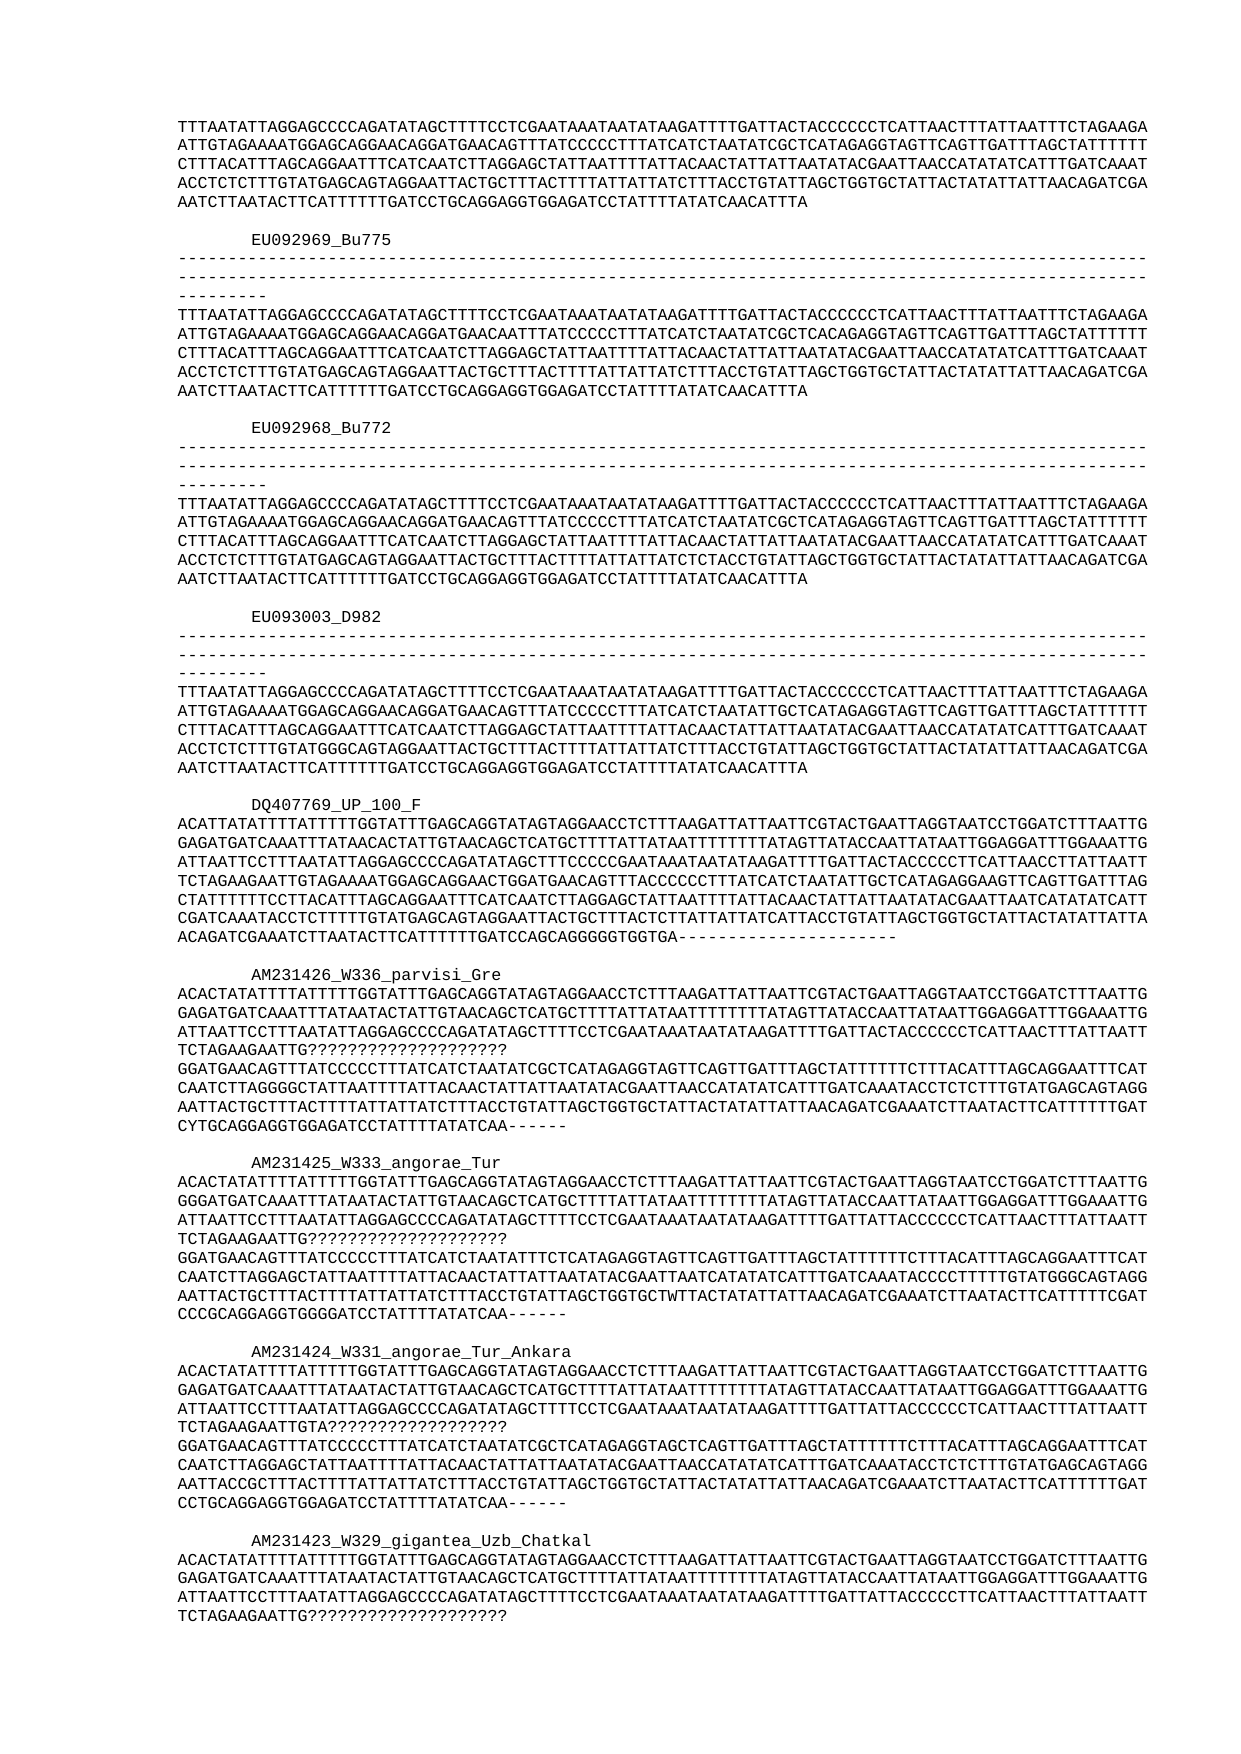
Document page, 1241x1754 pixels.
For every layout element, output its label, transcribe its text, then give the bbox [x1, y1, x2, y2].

text EU092968_Bu772 -----------------------------------------------------------------------------------------------------------------------------------------------------------------------------------------------------------TTTAATATTAGGAGCCCCAGATATAGCTTTTCCTCGAATAAATAATATAAGATTTTGATTACTACCCCCCTCATTAACTTTATTAATTTCTAGAAGAATTGTAGAAAATGGAGCAGGAACAGGATGAACAGTTTATCCCCCTTTATCATCTAATATCGCTCATAGAGGTAGTTCAGTTGATTTAGCTATTTTTTCTTTACATTTAGCAGGAATTTCATCAATCTTAGGAGCTATTAATTTTATTACAACTATTATTAATATACGAATTAACCATATATCATTTGATCAAATACCTCTCTTTGTATGAGCAGTAGGAATTACTGCTTTACTTTTATTATTATCTCTACCTGTATTAGCTGGTGCTATTACTATATTATTAACAGATCGAAATCTTAATACTTCATTTTTTGATCCTGCAGGAGGTGGAGATCCTATTTTATATCAACATTTA [177, 420, 1152, 589]
text DQ407769_UP_100_F ACATTATATTTTATTTTTGGTATTTGAGCAGGTATAGTAGGAACCTCTTTAAGATTATTAATTCGTACTGAATTAGGTAATCCTGGATCTTTAATTGGAGATGATCAAATTTATAACACTATTGTAACAGCTCATGCTTTTATTATAATTTTTTTTATAGTTATACCAATTATAATTGGAGGATTTGGAAATTGATTAATTCCTTTAATATTAGGAGCCCCAGATATAGCTTTCCCCCGAATAAATAATATAAGATTTTGATTACTACCCCCTTCATTAACCTTATTAATTTCTAGAAGAATTGTAGAAAATGGAGCAGGAACTGGATGAACAGTTTACCCCCCTTTATCATCTAATATTGCTCATAGAGGAAGTTCAGTTGATTTAGCTATTTTTTCCTTACATTTAGCAGGAATTTCATCAATCTTAGGAGCTATTAATTTTATTACAACTATTATTAATATACGAATTAATCATATATCATTCGATCAAATACCTCTTTTTGTATGAGCAGTAGGAATTACTGCTTTACTCTTATTATTATCATTACCTGTATTAGCTGGTGCTATTACTATATTATTAACAGATCGAAATCTTAATACTTCATTTTTTGATCCAGCAGGGGGTGGTGA---------------------- [177, 797, 1152, 948]
text AM231424_W331_angorae_Tur_Ankara ACACTATATTTTATTTTTGGTATTTGAGCAGGTATAGTAGGAACCTCTTTAAGATTATTAATTCGTACTGAATTAGGTAATCCTGGATCTTTAATTGGAGATGATCAAATTTATAATACTATTGTAACAGCTCATGCTTTTATTATAATTTTTTTTATAGTTATACCAATTATAATTGGAGGATTTGGAAATTGATTAATTCCTTTAATATTAGGAGCCCCAGATATAGCTTTTCCTCGAATAAATAATATAAGATTTTGATTATTACCCCCCTCATTAACTTTATTAATTTCTAGAAGAATTGTA??????????????????GGATGAACAGTTTATCCCCCTTTATCATCTAATATCGCTCATAGAGGTAGCTCAGTTGATTTAGCTATTTTTTCTTTACATTTAGCAGGAATTTCATCAATCTTAGGAGCTATTAATTTTATTACAACTATTATTAATATACGAATTAACCATATATCATTTGATCAAATACCTCTCTTTGTATGAGCAGTAGGAATTACCGCTTTACTTTTATTATTATCTTTACCTGTATTAGCTGGTGCTATTACTATATTATTAACAGATCGAAATCTTAATACTTCATTTTTTGATCCTGCAGGAGGTGGAGATCCTATTTTATATCAA------ [177, 1344, 1152, 1513]
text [177, 1532, 1152, 1626]
text AM231426_W336_parvisi_Gre ACACTATATTTTATTTTTGGTATTTGAGCAGGTATAGTAGGAACCTCTTTAAGATTATTAATTCGTACTGAATTAGGTAATCCTGGATCTTTAATTGGAGATGATCAAATTTATAATACTATTGTAACAGCTCATGCTTTTATTATAATTTTTTTTATAGTTATACCAATTATAATTGGAGGATTTGGAAATTGATTAATTCCTTTAATATTAGGAGCCCCAGATATAGCTTTTCCTCGAATAAATAATATAAGATTTTGATTACTACCCCCCTCATTAACTTTATTAATTTCTAGAAGAATTG????????????????????GGATGAACAGTTTATCCCCCTTTATCATCTAATATCGCTCATAGAGGTAGTTCAGTTGATTTAGCTATTTTTTCTTTACATTTAGCAGGAATTTCATCAATCTTAGGGGCTATTAATTTTATTACAACTATTATTAATATACGAATTAACCATATATCATTTGATCAAATACCTCTCTTTGTATGAGCAGTAGGAATTACTGCTTTACTTTTATTATTATCTTTACCTGTATTAGCTGGTGCTATTACTATATTATTAACAGATCGAAATCTTAATACTTCATTTTTTGATCYTGCAGGAGGTGGAGATCCTATTTTATATCAA------ [177, 967, 1152, 1136]
text EU092969_Bu775 -----------------------------------------------------------------------------------------------------------------------------------------------------------------------------------------------------------TTTAATATTAGGAGCCCCAGATATAGCTTTTCCTCGAATAAATAATATAAGATTTTGATTACTACCCCCCTCATTAACTTTATTAATTTCTAGAAGAATTGTAGAAAATGGAGCAGGAACAGGATGAACAATTTATCCCCCTTTATCATCTAATATCGCTCACAGAGGTAGTTCAGTTGATTTAGCTATTTTTTCTTTACATTTAGCAGGAATTTCATCAATCTTAGGAGCTATTAATTTTATTACAACTATTATTAATATACGAATTAACCATATATCATTTGATCAAATACCTCTCTTTGTATGAGCAGTAGGAATTACTGCTTTACTTTTATTATTATCTTTACCTGTATTAGCTGGTGCTATTACTATATTATTAACAGATCGAAATCTTAATACTTCATTTTTTGATCCTGCAGGAGGTGGAGATCCTATTTTATATCAACATTTA [177, 231, 1152, 401]
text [177, 118, 1152, 212]
text EU093003_D982 -----------------------------------------------------------------------------------------------------------------------------------------------------------------------------------------------------------TTTAATATTAGGAGCCCCAGATATAGCTTTTCCTCGAATAAATAATATAAGATTTTGATTACTACCCCCCTCATTAACTTTATTAATTTCTAGAAGAATTGTAGAAAATGGAGCAGGAACAGGATGAACAGTTTATCCCCCTTTATCATCTAATATTGCTCATAGAGGTAGTTCAGTTGATTTAGCTATTTTTTCTTTACATTTAGCAGGAATTTCATCAATCTTAGGAGCTATTAATTTTATTACAACTATTATTAATATACGAATTAACCATATATCATTTGATCAAATACCTCTCTTTGTATGGGCAGTAGGAATTACTGCTTTACTTTTATTATTATCTTTACCTGTATTAGCTGGTGCTATTACTATATTATTAACAGATCGAAATCTTAATACTTCATTTTTTGATCCTGCAGGAGGTGGAGATCCTATTTTATATCAACATTTA [177, 608, 1152, 778]
text AM231425_W333_angorae_Tur ACACTATATTTTATTTTTGGTATTTGAGCAGGTATAGTAGGAACCTCTTTAAGATTATTAATTCGTACTGAATTAGGTAATCCTGGATCTTTAATTGGGGATGATCAAATTTATAATACTATTGTAACAGCTCATGCTTTTATTATAATTTTTTTTATAGTTATACCAATTATAATTGGAGGATTTGGAAATTGATTAATTCCTTTAATATTAGGAGCCCCAGATATAGCTTTTCCTCGAATAAATAATATAAGATTTTGATTATTACCCCCCTCATTAACTTTATTAATTTCTAGAAGAATTG????????????????????GGATGAACAGTTTATCCCCCTTTATCATCTAATATTTCTCATAGAGGTAGTTCAGTTGATTTAGCTATTTTTTCTTTACATTTAGCAGGAATTTCATCAATCTTAGGAGCTATTAATTTTATTACAACTATTATTAATATACGAATTAATCATATATCATTTGATCAAATACCCCTTTTTGTATGGGCAGTAGGAATTACTGCTTTACTTTTATTATTATCTTTACCTGTATTAGCTGGTGCTWTTACTATATTATTAACAGATCGAAATCTTAATACTTCATTTTTCGATCCCGCAGGAGGTGGGGATCCTATTTTATATCAA------ [177, 1155, 1152, 1325]
